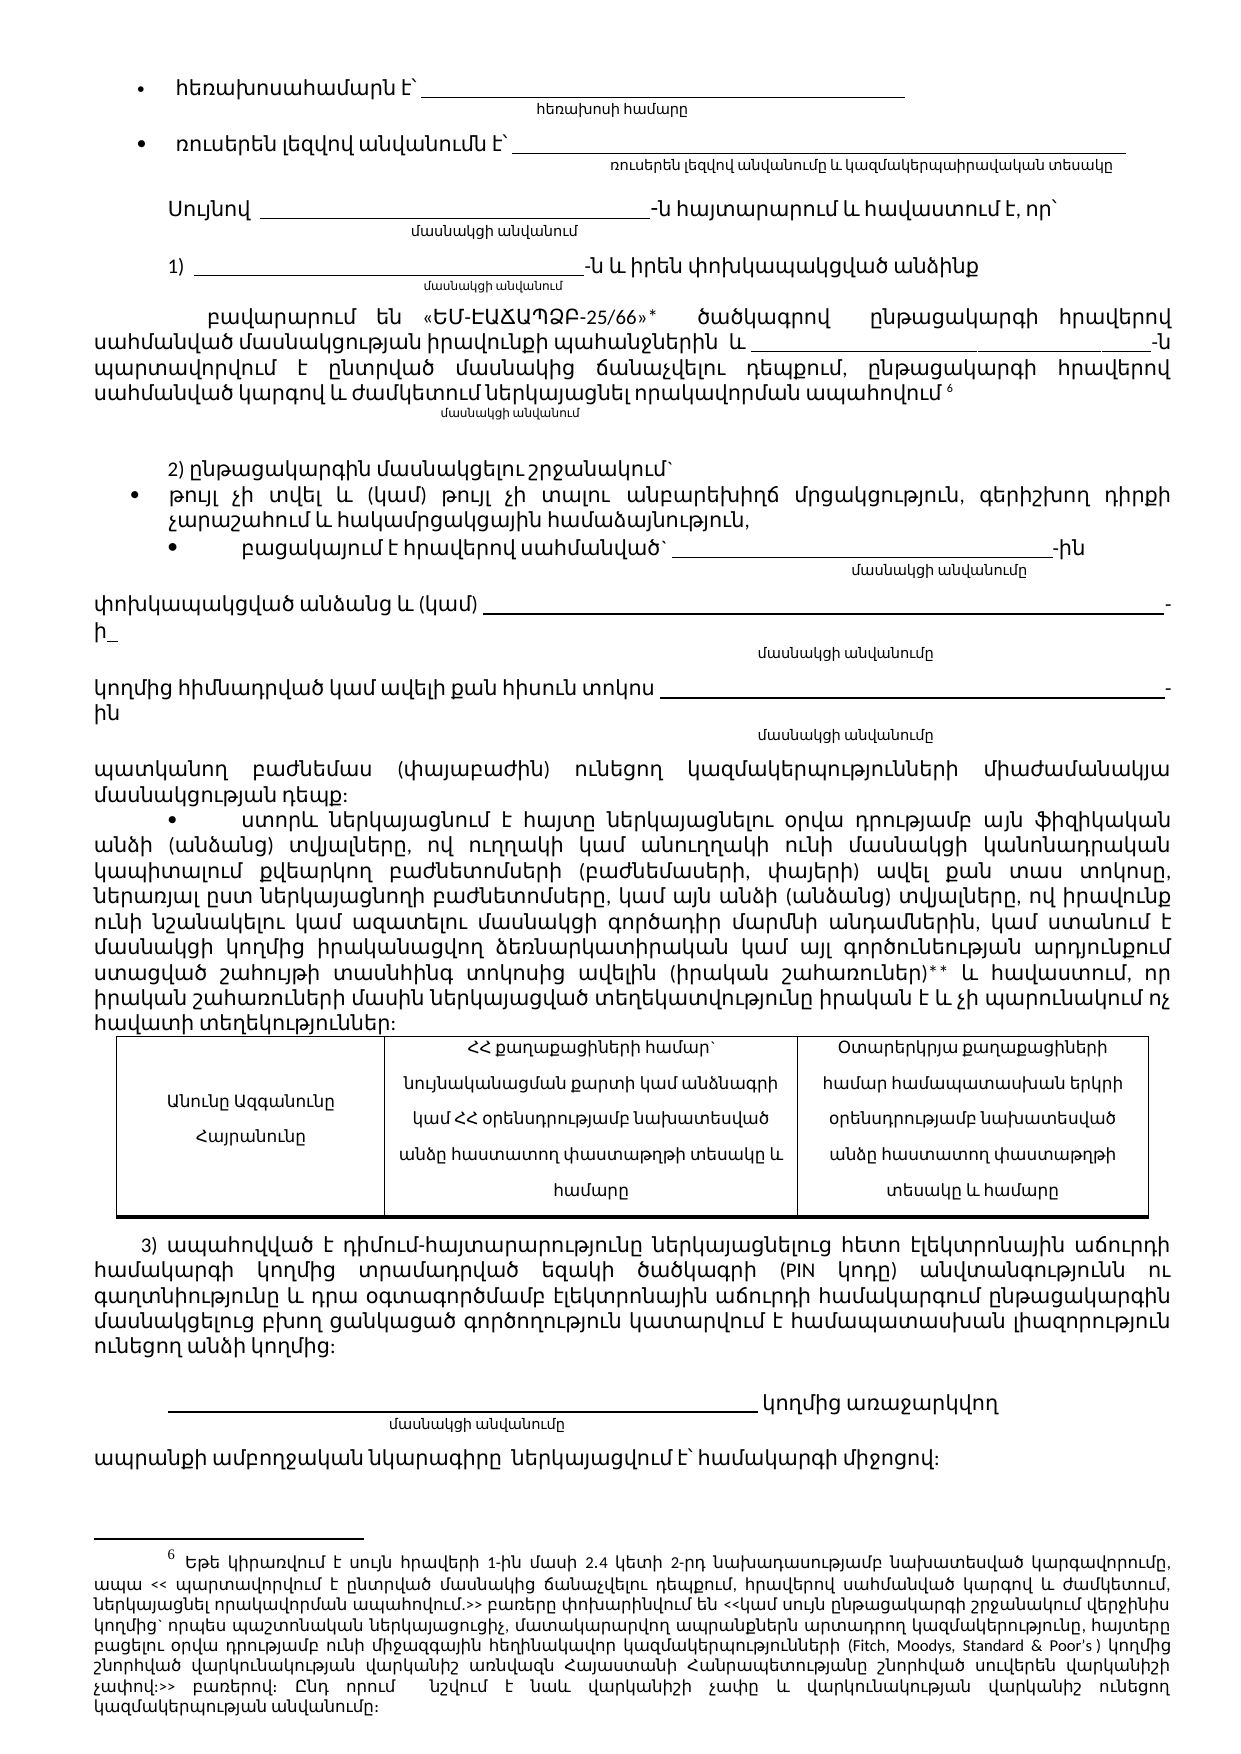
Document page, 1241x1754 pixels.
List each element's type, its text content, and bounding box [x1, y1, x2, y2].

text 1) -ն և իրեն փոխկապակցված անձինք [94, 253, 1171, 278]
text մասնակցի անվանումը [94, 561, 1171, 591]
list թույլ չի տվել և (կամ) թույլ չի տալու անբարեխիղճ մրցակցություն, գերիշխող դիրքի չարաշահում և հակամրցակցային համաձայնություն, [131, 482, 1171, 533]
text բավարարում են «ԵՄ-ԷԱՃԱՊՁԲ-25/66»* ծածկագրով ընթացակարգի հրավերով սահմանված մասնակցության իրավունքի պահանջներին և -ն պարտավորվում է ընտրված մասնակից ճանաչվելու դեպքում, ընթացակարգի հրավերով սահմանված կարգով և ժամկետում ներկայացնել որակավորման ապահովում [94, 304, 1171, 406]
text մասնակցի անվանումը [94, 726, 1171, 756]
list բացակայում է հրավերով սահմանված` -ին [94, 533, 1171, 561]
text կողմից հիմնադրված կամ ավելի քան հիսուն տոկոս -ին [94, 675, 1171, 726]
text Սույնով -ն հայտարարում և հավաստում է, որ՝ [94, 192, 1171, 222]
text ռուսերեն լեզվով անվանումը և կազմակերպաիրավական տեսակը [536, 156, 1171, 187]
table_header Օտարերկրյա քաղաքացիների համար համապատասխան երկրի օրենսդրությամբ նախատեսված անձը հաստատող փաստաթղթի տեսակը և համարը [798, 1037, 1148, 1215]
text մասնակցի անվանումը [94, 644, 1171, 675]
text մասնակցի անվանումը [94, 1415, 1171, 1446]
table_header Անունը Ազգանունը Հայրանունը [117, 1037, 384, 1215]
text պատկանող բաժնեմաս (փայաբաժին) ունեցող կազմակերպությունների միաժամանակյա մասնակցության դեպք: [94, 756, 1171, 807]
text մասնակցի անվանում [94, 406, 1171, 431]
text մասնակցի անվանում [94, 222, 1171, 253]
text ապրանքի ամբողջական նկարագիրը ներկայացվում է՝ համակարգի միջոցով: [94, 1446, 1171, 1471]
text 2) ընթացակարգին մասնակցելու շրջանակում` [94, 456, 1171, 482]
text կողմից առաջարկվող [94, 1390, 1171, 1415]
text մասնակցի անվանում [94, 278, 1171, 304]
text 3) ապահովված է դիմում-հայտարարությունը ներկայացնելուց հետո էլեկտրոնային աճուրդի համակարգի կողմից տրամադրված եզակի ծածկագրի (PIN կոդը) անվտանգությունն ու գաղտնիությունը և դրա օգտագործմամբ էլեկտրոնային աճուրդի համակարգում ընթացակարգին մասնակցելուց բխող ցանկացած գործողություն կատարվում է համապատասխան լիազորություն ունեցող անձի կողմից: [94, 1232, 1171, 1359]
list հեռախոսահամարն է՝ [138, 75, 1171, 100]
table_header ՀՀ քաղաքացիների համար` նույնականացման քարտի կամ անձնագրի կամ ՀՀ օրենսդրությամբ նախատեսված անձը հաստատող փաստաթղթի տեսակը և համարը [385, 1037, 797, 1215]
list ռուսերեն լեզվով անվանումն է՝ [138, 131, 1171, 156]
list ստորև ներկայացնում է հայտը ներկայացնելու օրվա դրությամբ այն ֆիզիկական անձի (անձանց) տվյալները, ով ուղղակի կամ անուղղակի ունի մասնակցի կանոնադրական կապիտալում քվեարկող բաժնետոմսերի (բաժնեմասերի, փայերի) ավել քան տաս տոկոսը, ներառյալ ըստ ներկայացնողի բաժնետոմսերը, կամ այն անձի (անձանց) տվյալները, ով իրավունք ունի նշանակելու կամ ազատելու մասնակցի գործադիր մարմնի անդամներին, կամ ստանում է մասնակցի կողմից իրականացվող ձեռնարկատիրական կամ այլ գործունեության արդյունքում ստացված շահույթի տասնհինգ տոկոսից ավելին (իրական շահառուներ)** և հավաստում, որ իրական շահառուների մասին ներկայացված տեղեկատվությունը իրական է և չի պարունակում ոչ հավատի տեղեկություններ: [94, 807, 1171, 1036]
text փոխկապակցված անձանց և (կամ) -ի [94, 591, 1171, 644]
text հեռախոսի համարը [462, 100, 1171, 131]
